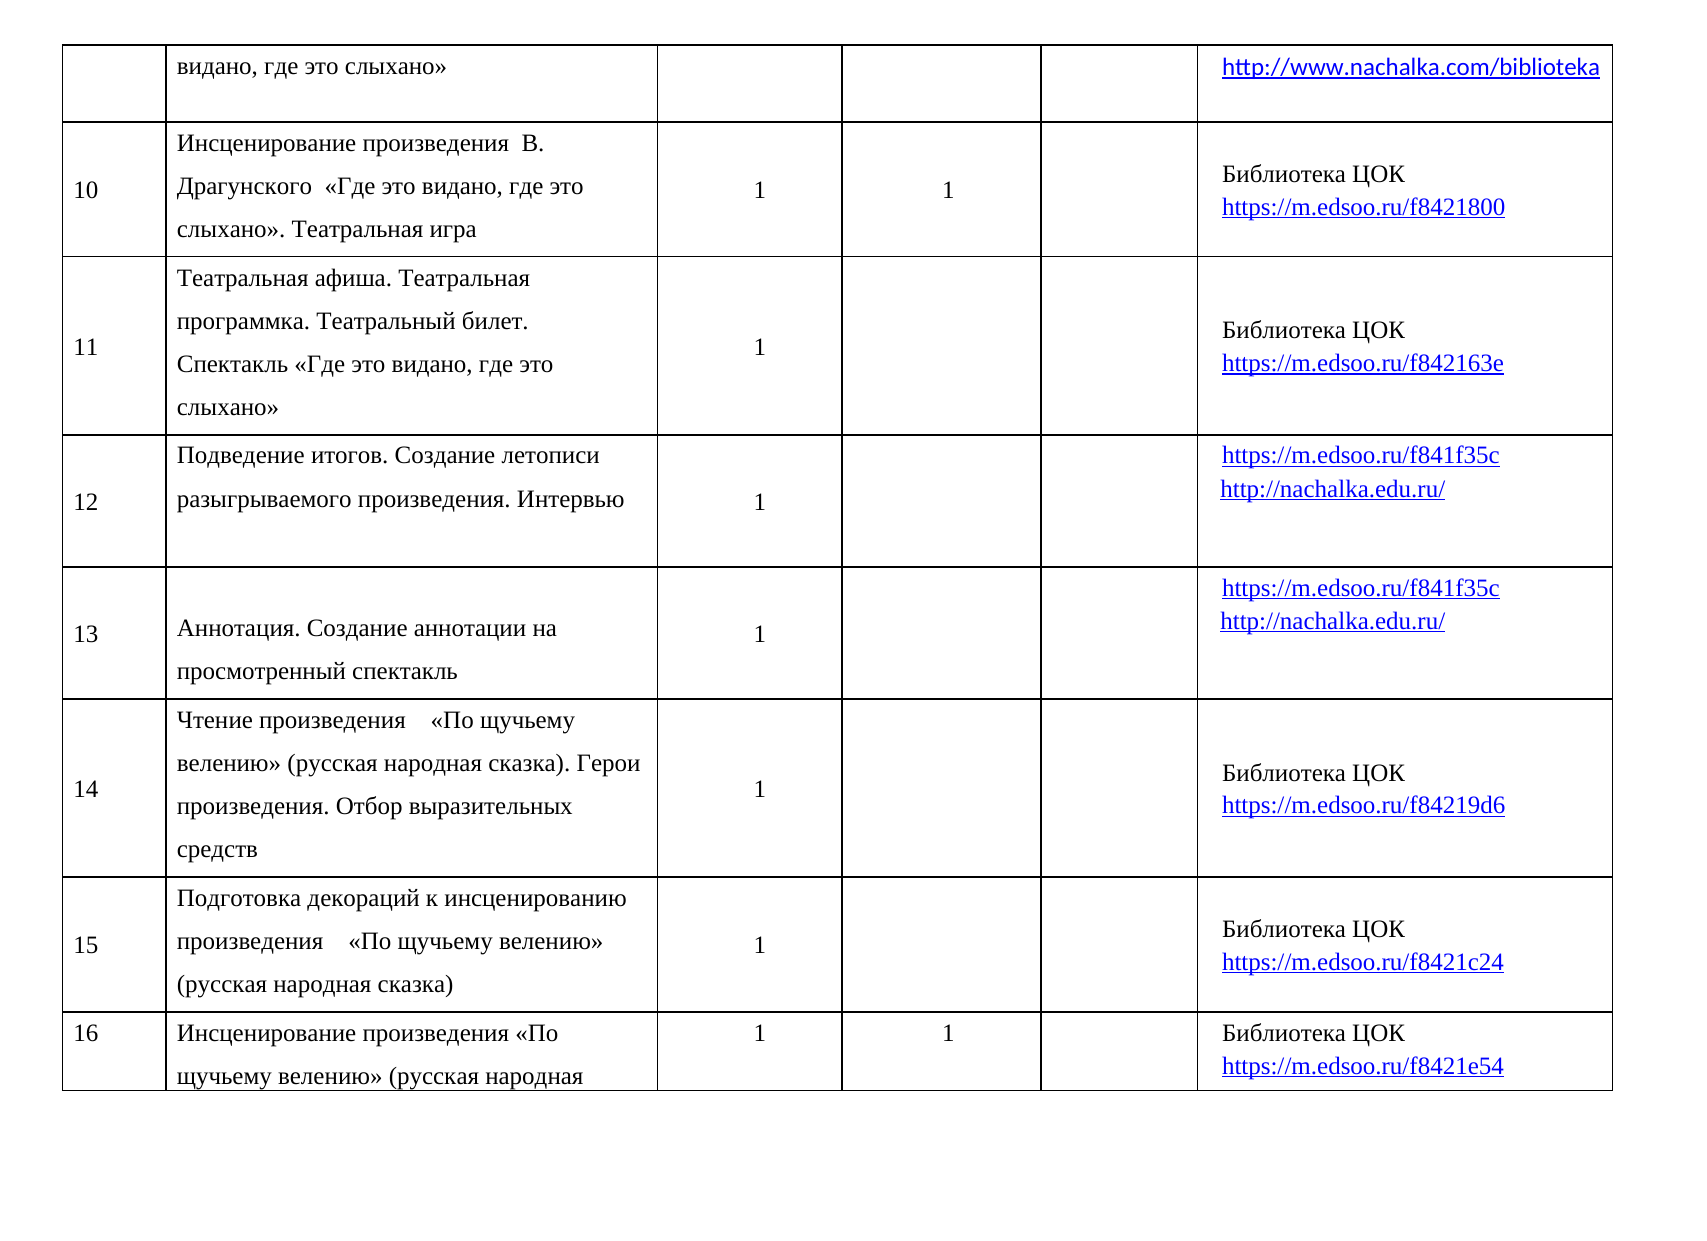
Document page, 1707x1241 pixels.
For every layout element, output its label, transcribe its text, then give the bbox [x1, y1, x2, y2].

table_cell Театральная афиша. Театральная программка. Театральный билет. Спектакль «Где это видано, где это слыхано» [167, 257, 657, 434]
table_cell [843, 700, 1040, 876]
table_cell [1042, 1013, 1197, 1089]
table_cell 1 [658, 1013, 841, 1089]
table_cell Библиотека ЦОК https://m.edsoo.ru/f84219d6 [1198, 700, 1612, 876]
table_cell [1198, 1013, 1612, 1089]
table_cell Инсценирование произведения В. Драгунского «Где это видано, где это слыхано». Театральная игра [167, 123, 657, 256]
table_cell 15 [63, 878, 165, 1011]
table_cell Подготовка декораций к инсценированию произведения «По щучьему велению» (русская народная сказка) [167, 878, 657, 1011]
table_cell https://m.edsoo.ru/f841f35c http://nachalka.edu.ru/ [1198, 568, 1612, 698]
table_cell [843, 568, 1040, 698]
table_cell 10 [63, 123, 165, 256]
table_cell 1 [658, 123, 841, 256]
table_cell Библиотека ЦОК https://m.edsoo.ru/f8421800 [1198, 123, 1612, 256]
table_cell 1 [658, 878, 841, 1011]
table_cell 11 [63, 257, 165, 434]
table_cell 1 [658, 700, 841, 876]
table_cell Чтение произведения «По щучьему велению» (русская народная сказка). Герои произведения. Отбор выразительных средств [167, 700, 657, 876]
table_cell https://m.edsoo.ru/f841f35c http://nachalka.edu.ru/ [1198, 436, 1612, 566]
table_cell Аннотация. Создание аннотации на просмотренный спектакль [167, 568, 657, 698]
table_cell 1 [843, 123, 1040, 256]
table_cell 9 [63, 46, 165, 121]
table_cell Подведение итогов. Создание летописи разыгрываемого произведения. Интервью [167, 436, 657, 566]
table_cell 1 [843, 1013, 1040, 1089]
table_cell Библиотека ЦОК https://m.edsoo.ru/f8421c24 [1198, 878, 1612, 1011]
table_cell 1 [658, 257, 841, 434]
table_cell [843, 257, 1040, 434]
table_cell [1042, 123, 1197, 256]
table_cell 1 [658, 436, 841, 566]
table_cell [843, 436, 1040, 566]
table_cell 14 [63, 700, 165, 876]
table_cell 1 [658, 46, 841, 121]
table_cell 12 [63, 436, 165, 566]
table_cell [843, 878, 1040, 1011]
table_cell Библиотека ЦОК https://m.edsoo.ru/f842163e [1198, 257, 1612, 434]
table_cell [1042, 568, 1197, 698]
table_cell [1042, 878, 1197, 1011]
table_cell [843, 46, 1040, 121]
table_cell [1042, 436, 1197, 566]
table_cell [1042, 257, 1197, 434]
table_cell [167, 46, 657, 121]
table_cell [1042, 46, 1197, 121]
table_cell 1 [658, 568, 841, 698]
table_cell 13 [63, 568, 165, 698]
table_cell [167, 1013, 657, 1089]
table_cell 16 [63, 1013, 165, 1089]
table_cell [1198, 46, 1612, 121]
table_cell [1042, 700, 1197, 876]
